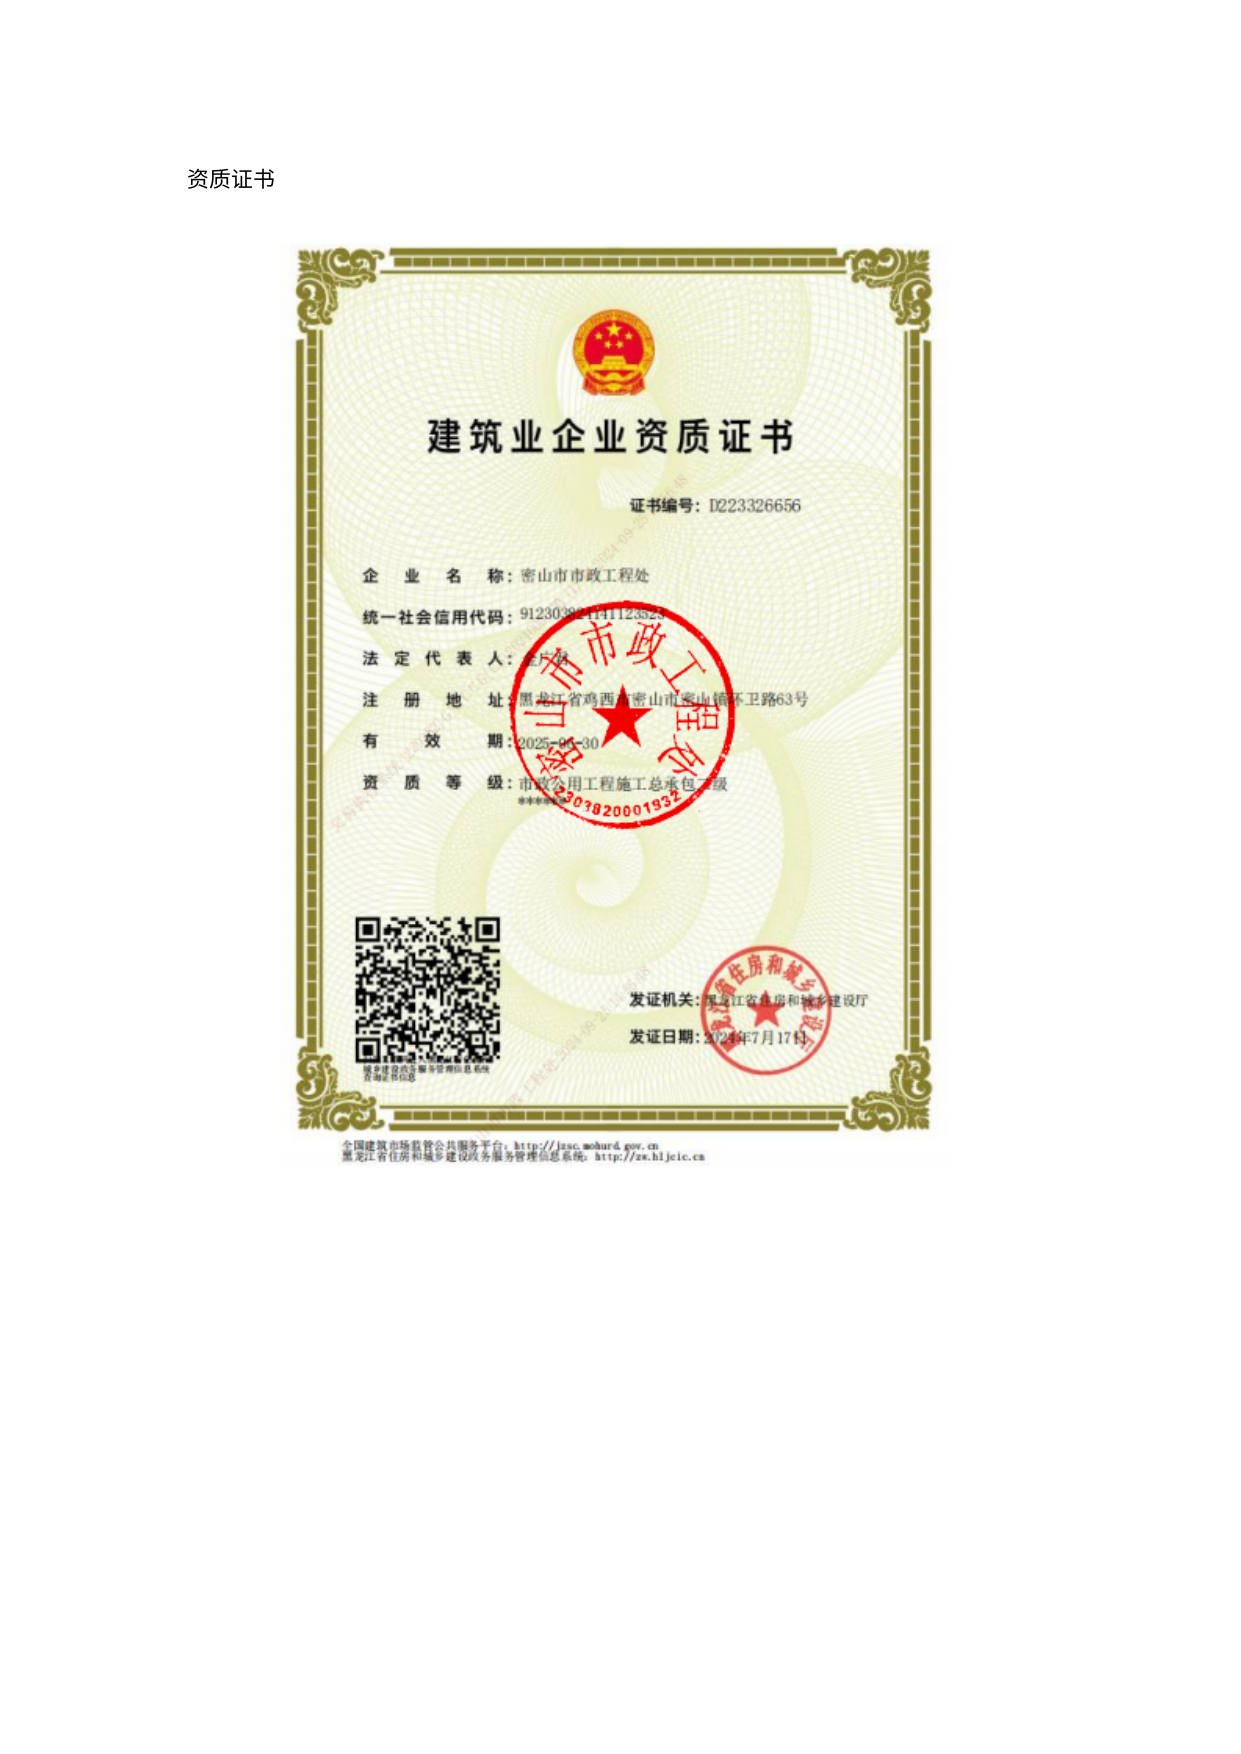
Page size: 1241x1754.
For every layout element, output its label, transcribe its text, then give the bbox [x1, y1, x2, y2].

picture [187, 194, 1025, 1228]
text 资质证书 [187, 162, 1053, 194]
